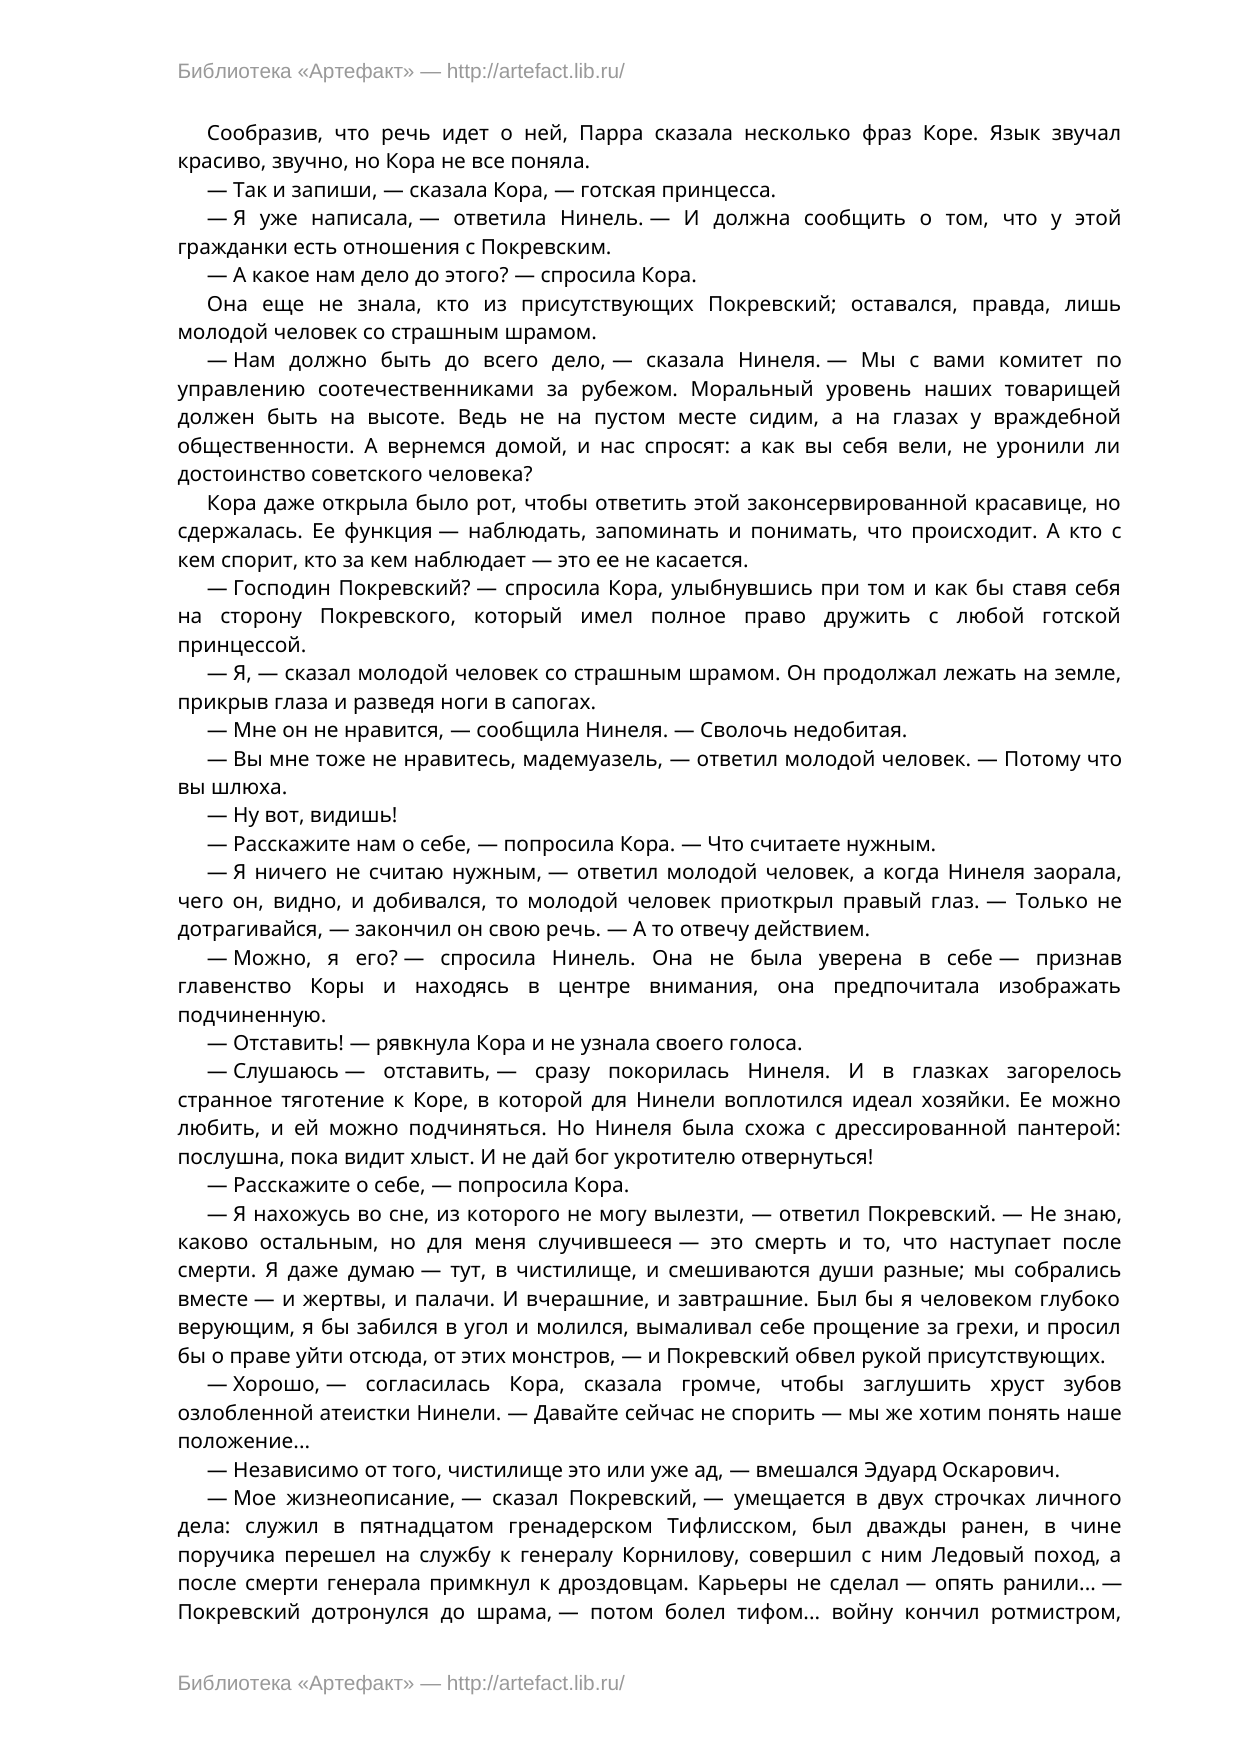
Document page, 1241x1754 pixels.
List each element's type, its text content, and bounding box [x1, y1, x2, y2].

text Кора даже открыла было рот, чтобы ответить этой законсервированной красавице, но сдержалась. Ее функция — наблюдать, запоминать и понимать, что происходит. А кто с кем спорит, кто за кем наблюдает — это ее не касается. [177, 488, 1122, 573]
text — Расскажите о себе, — попросила Кора. [177, 1170, 1122, 1199]
text — Я нахожусь во сне, из которого не могу вылезти, — ответил Покревский. — Не знаю, каково остальным, но для меня случившееся — это смерть и то, что наступает после смерти. Я даже думаю — тут, в чистилище, и смешиваются души разные; мы собрались вместе — и жертвы, и палачи. И вчерашние, и завтрашние. Был бы я человеком глубоко верующим, я бы забился в угол и молился, вымаливал себе прощение за грехи, и просил бы о праве уйти отсюда, от этих монстров, — и Покревский обвел рукой присутствующих. [177, 1199, 1122, 1369]
text — Хорошо, — согласилась Кора, сказала громче, чтобы заглушить хруст зубов озлобленной атеистки Нинели. — Давайте сейчас не спорить — мы же хотим понять наше положение... [177, 1369, 1122, 1455]
text — Я ничего не считаю нужным, — ответил молодой человек, а когда Нинеля заорала, чего он, видно, и добивался, то молодой человек приоткрыл правый глаз. — Только не дотрагивайся, — закончил он свою речь. — А то отвечу действием. [177, 857, 1122, 943]
text — Вы мне тоже не нравитесь, мадемуазель, — ответил молодой человек. — Потому что вы шлюха. [177, 744, 1122, 801]
text — Можно, я его? — спросила Нинель. Она не была уверена в себе — признав главенство Коры и находясь в центре внимания, она предпочитала изображать подчиненную. [177, 943, 1122, 1028]
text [177, 1483, 1122, 1625]
text — Я уже написала, — ответила Нинель. — И должна сообщить о том, что у этой гражданки есть отношения с Покревским. [177, 203, 1122, 260]
text — Ну вот, видишь! [177, 801, 1122, 829]
text — Слушаюсь — отставить, — сразу покорилась Нинеля. И в глазках загорелось странное тяготение к Коре, в которой для Нинели воплотился идеал хозяйки. Ее можно любить, и ей можно подчиняться. Но Нинеля была схожа с дрессированной пантерой: послушна, пока видит хлыст. И не дай бог укротителю отвернуться! [177, 1057, 1122, 1170]
text — Расскажите нам о себе, — попросила Кора. — Что считаете нужным. [177, 829, 1122, 857]
text Сообразив, что речь идет о ней, Парра сказала несколько фраз Коре. Язык звучал красиво, звучно, но Кора не все поняла. [177, 118, 1122, 175]
text — Мне он не нравится, — сообщила Нинеля. — Сволочь недобитая. [177, 715, 1122, 744]
text — Независимо от того, чистилище это или уже ад, — вмешался Эдуард Оскарович. [177, 1455, 1122, 1483]
text — Так и запиши, — сказала Кора, — готская принцесса. [177, 175, 1122, 203]
text Она еще не знала, кто из присутствующих Покревский; оставался, правда, лишь молодой человек со страшным шрамом. [177, 289, 1122, 346]
text — Я, — сказал молодой человек со страшным шрамом. Он продолжал лежать на земле, прикрыв глаза и разведя ноги в сапогах. [177, 658, 1122, 715]
text — Нам должно быть до всего дело, — сказала Нинеля. — Мы с вами комитет по управлению соотечественниками за рубежом. Моральный уровень наших товарищей должен быть на высоте. Ведь не на пустом месте сидим, а на глазах у враждебной общественности. А вернемся домой, и нас спросят: а как вы себя вели, не уронили ли достоинство советского человека? [177, 346, 1122, 488]
text — А какое нам дело до этого? — спросила Кора. [177, 260, 1122, 289]
text — Господин Покревский? — спросила Кора, улыбнувшись при том и как бы ставя себя на сторону Покревского, который имел полное право дружить с любой готской принцессой. [177, 573, 1122, 658]
text — Отставить! — рявкнула Кора и не узнала своего голоса. [177, 1028, 1122, 1057]
